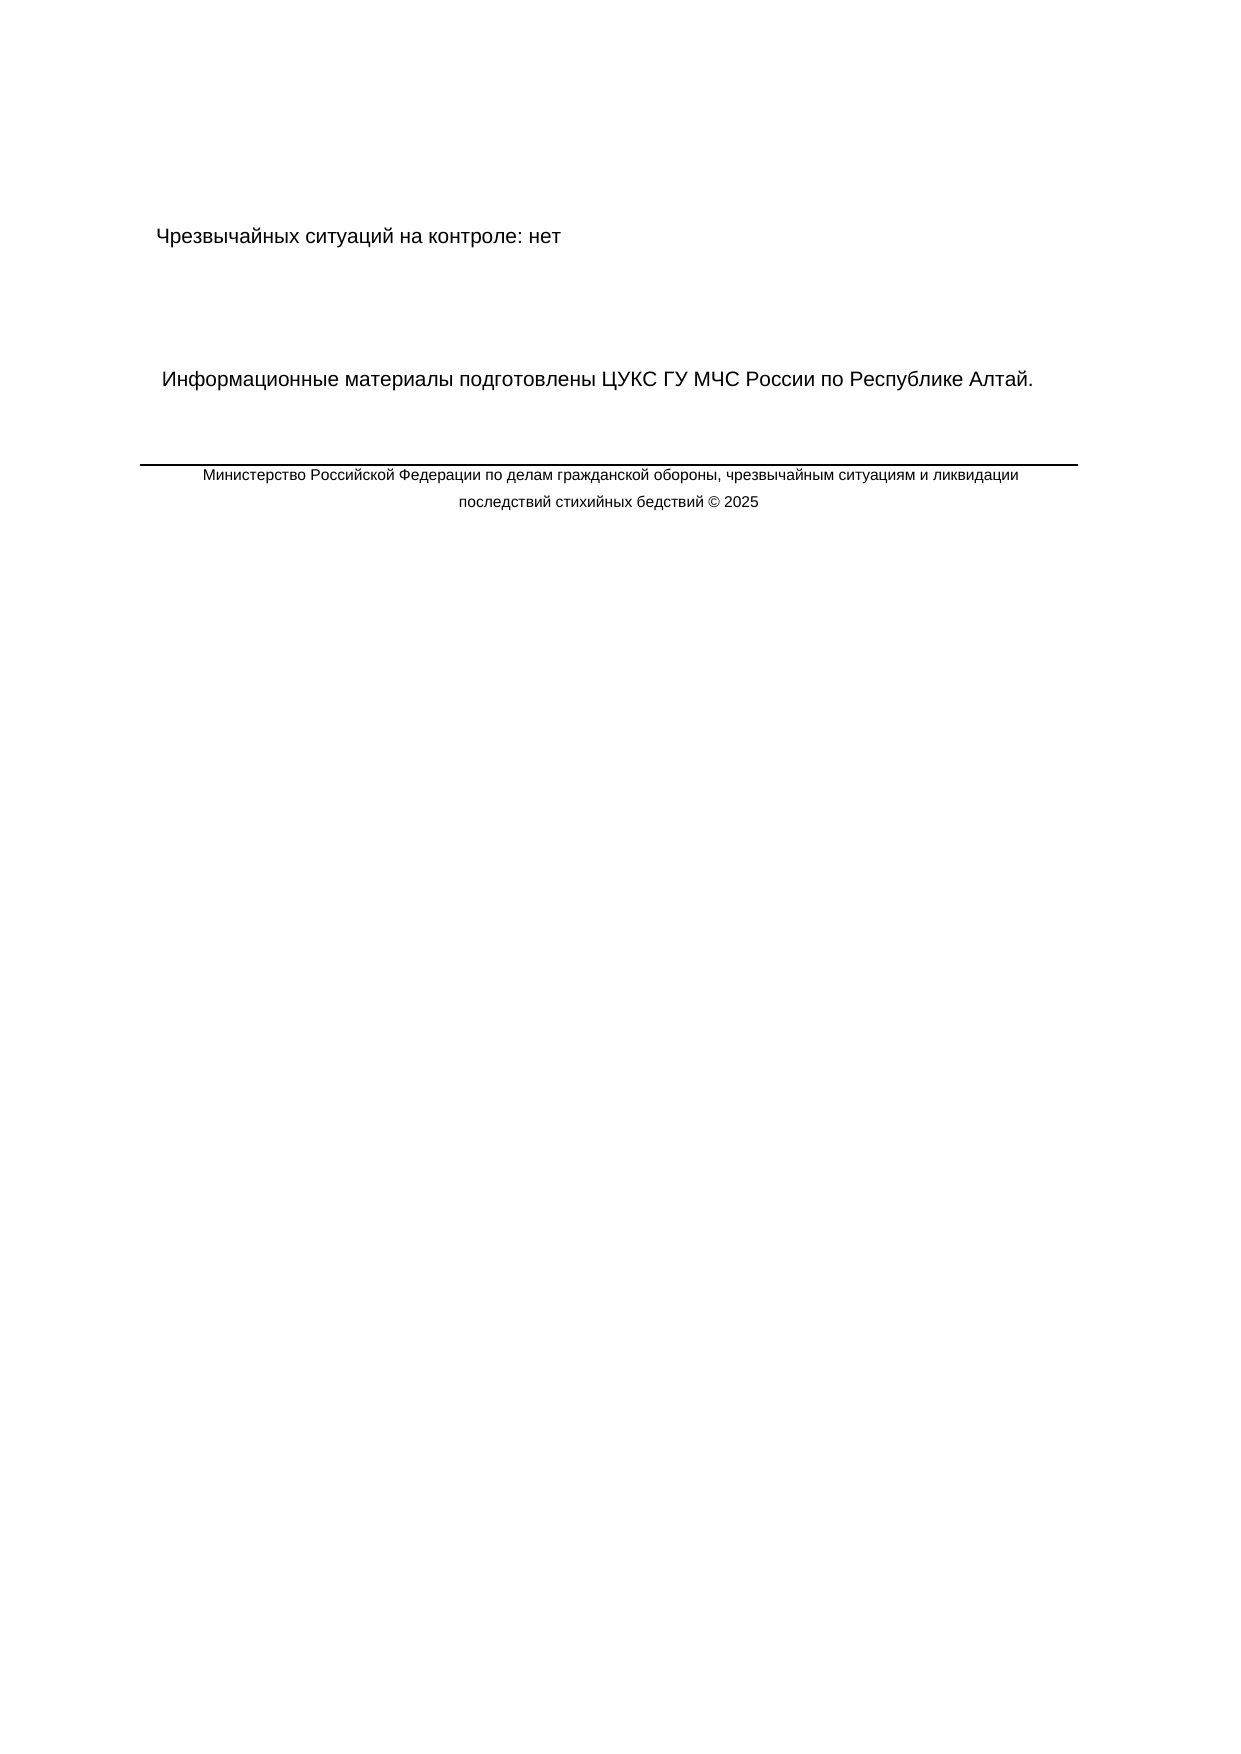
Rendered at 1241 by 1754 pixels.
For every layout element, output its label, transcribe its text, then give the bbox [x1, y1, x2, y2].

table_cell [140, 150, 1078, 464]
table_cell Министерство Российской Федерации по делам гражданской обороны, чрезвычайным ситуациям и ликвидации последствий стихийных бедствий © 2025 [140, 466, 1078, 548]
